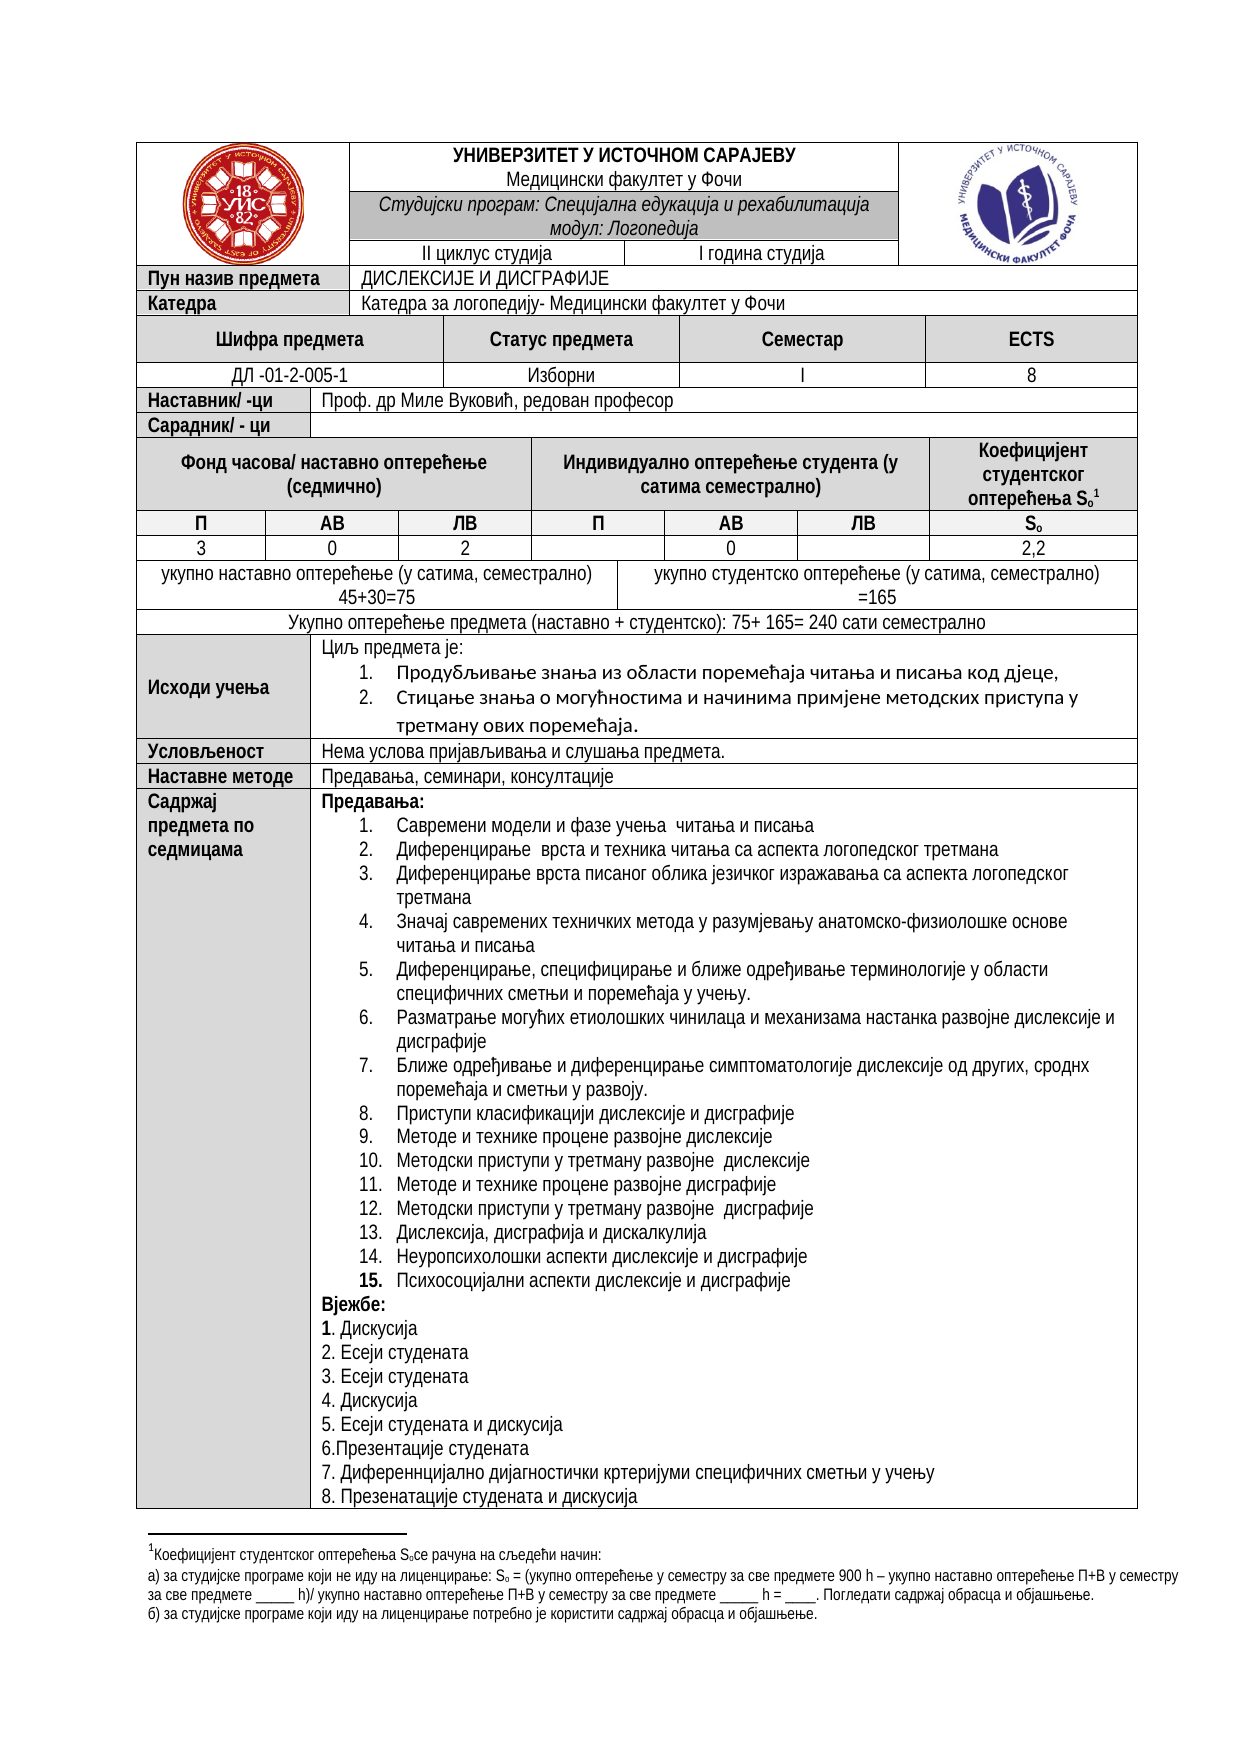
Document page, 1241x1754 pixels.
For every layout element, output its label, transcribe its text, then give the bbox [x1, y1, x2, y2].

table_cell Коефицијент студентског оптерећења So [930, 438, 1137, 510]
table_cell Семестар [680, 316, 925, 362]
table_cell Катедра за логопедију- Медицински факултет у Фочи [350, 291, 1137, 314]
table_header [137, 143, 182, 264]
table_cell Изборни [444, 363, 679, 387]
picture [954, 143, 1082, 264]
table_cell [311, 789, 1137, 1508]
table_cell Фонд часова/ наставно оптерећење (седмично) [137, 438, 531, 510]
table_cell АВ [266, 511, 398, 535]
picture [182, 142, 304, 265]
table_cell Нема услова пријављивања и слушања предмета. [311, 739, 1137, 763]
table_cell АВ [665, 511, 797, 535]
table_cell [532, 536, 664, 560]
table_cell [311, 413, 1137, 437]
table_cell 2,2 [930, 536, 1137, 560]
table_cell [137, 789, 310, 1508]
table_cell Наставник/ -ци [137, 388, 310, 412]
table_header [304, 143, 349, 264]
table_cell Проф. др Миле Вуковић, редован професор [311, 388, 1137, 412]
table_cell 0 [665, 536, 797, 560]
table_cell Исходи учења [137, 635, 310, 738]
table_header [899, 143, 954, 264]
table_header УНИВЕРЗИТЕТ У ИСТОЧНОМ САРАЈЕВУ Медицински факултет у Фочи [350, 143, 898, 191]
table_cell [798, 536, 929, 560]
table_cell Статус предмета [444, 316, 679, 362]
table_cell Условљеност [137, 739, 310, 763]
table_cell I [680, 363, 925, 387]
table_cell 8 [926, 363, 1137, 387]
table_cell II циклус студија [350, 241, 624, 264]
table_cell укупно студентско оптерећење (у сатима, семестрално) =165 [618, 561, 1137, 609]
table_cell ЛВ [798, 511, 929, 535]
table_cell Укупно оптерећење предмета (наставно + студентско): 75+ 165= 240 сати семестрално [137, 610, 1137, 634]
table_cell So [930, 511, 1137, 535]
table_cell Шифра предмета [137, 316, 443, 362]
table_cell П [532, 511, 664, 535]
table_cell Катедра [137, 291, 349, 314]
table_cell Индивидуално оптерећење студента (у сатима семестрално) [532, 438, 929, 510]
table_cell 2 [399, 536, 531, 560]
table_cell Студијски програм: Специјална едукација и рехабилитација модул: Логопедија [350, 192, 898, 239]
table_cell ДЛ -01-2-005-1 [137, 363, 443, 387]
table_cell Предавања, семинари, консултације [311, 764, 1137, 788]
table_cell ДИСЛЕКСИЈЕ И ДИСГРАФИЈЕ [350, 266, 1137, 289]
table_cell Пун назив предмета [137, 266, 349, 289]
table_cell Наставне методе [137, 764, 310, 788]
table_cell укупно наставно оптерећење (у сатима, семестрално) 45+30=75 [137, 561, 617, 609]
table_cell ЛВ [399, 511, 531, 535]
table_cell Сарадник/ - ци [137, 413, 310, 437]
table_cell 3 [137, 536, 265, 560]
table_cell П [137, 511, 265, 535]
table_cell 0 [266, 536, 398, 560]
table_header [1082, 143, 1137, 264]
table_cell ECTS [926, 316, 1137, 362]
table_cell Циљ предмета је: Продубљивање знања из области поремећаја читања и писања код дjеце, Стицање знања о могућностима и начинима примjене методских приступа у третману ових поремећаја. [311, 635, 1137, 738]
table_cell I година студија [625, 241, 898, 264]
